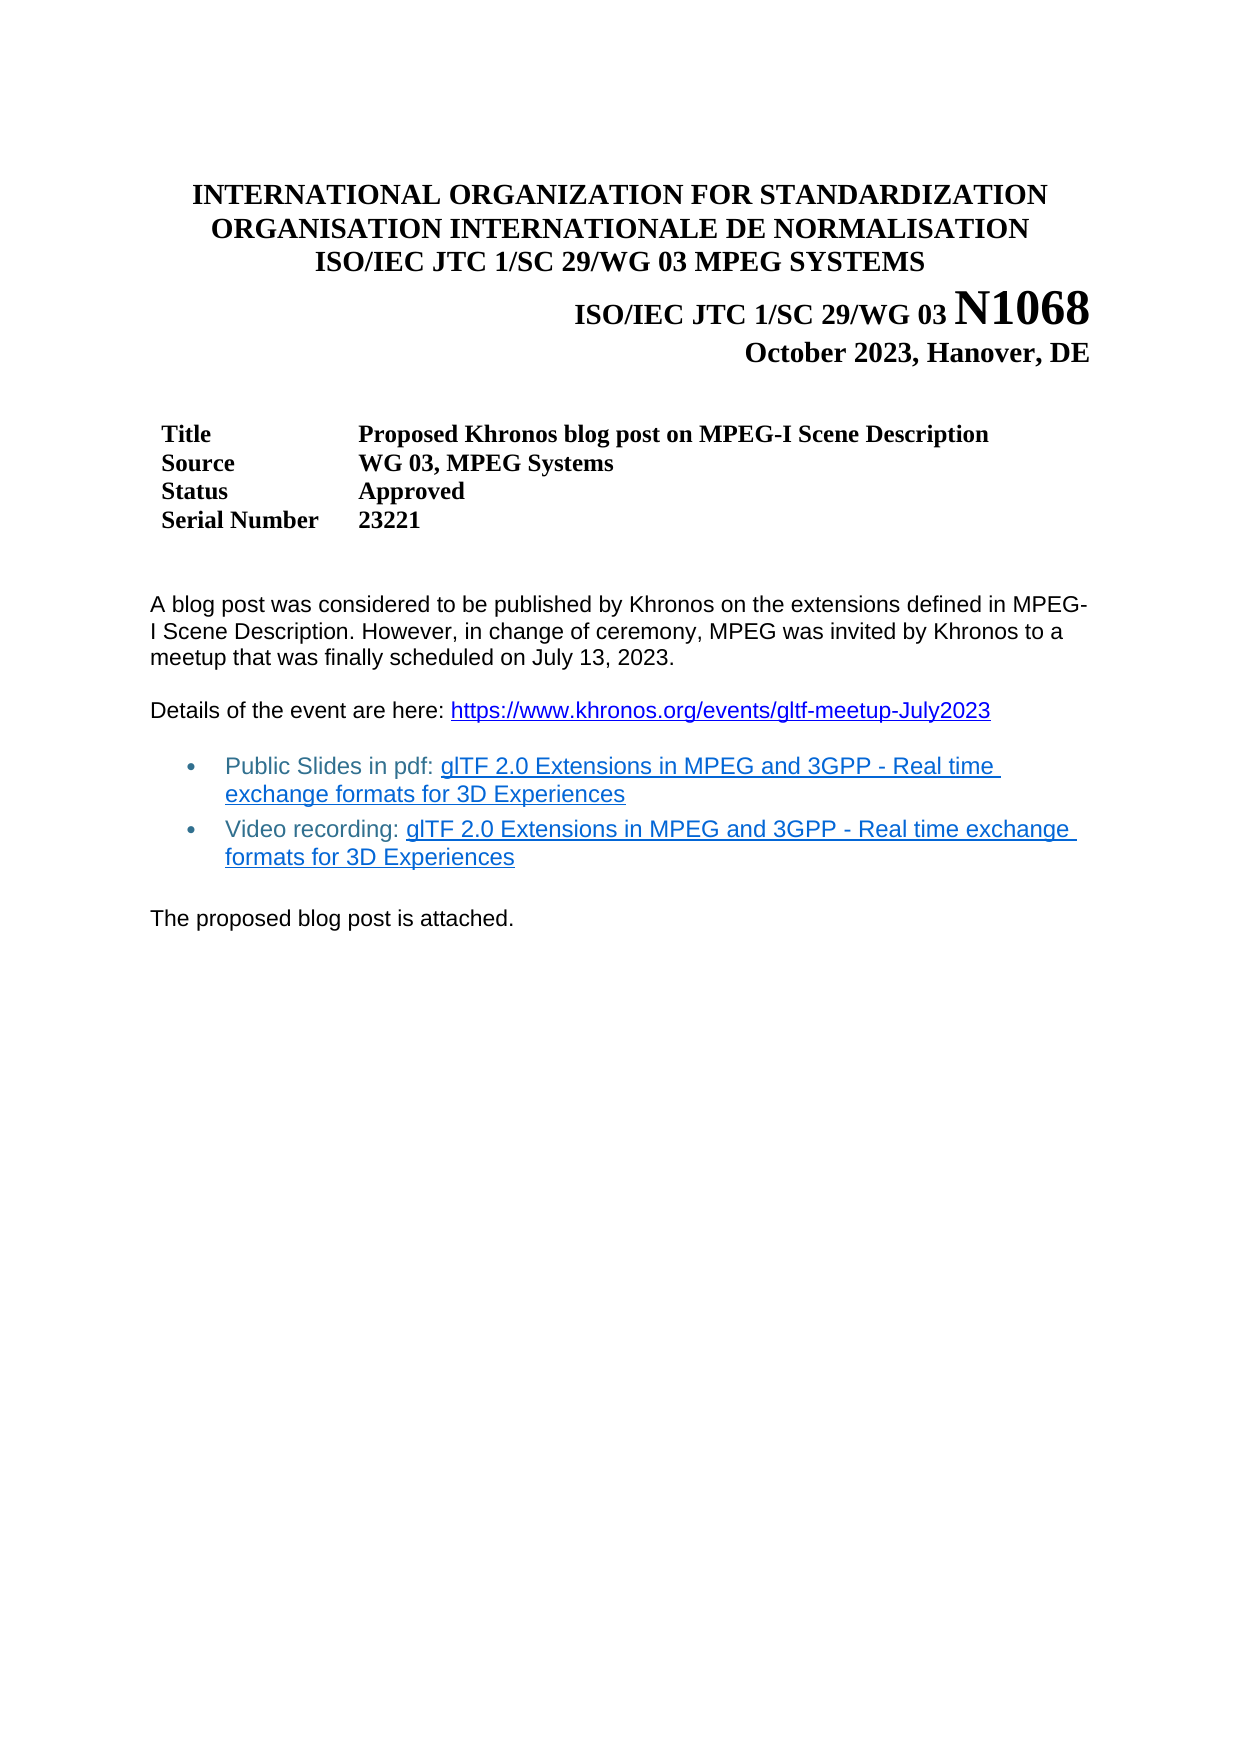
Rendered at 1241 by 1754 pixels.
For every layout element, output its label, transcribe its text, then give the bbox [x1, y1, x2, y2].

text October 2023, Hanover, DE [150, 335, 1090, 369]
text ORGANISATION INTERNATIONALE DE NORMALISATION [150, 211, 1090, 244]
text The proposed blog post is attached. [150, 905, 1090, 931]
text INTERNATIONAL ORGANIZATION FOR STANDARDIZATION [150, 177, 1090, 211]
text ISO/IEC JTC 1/SC 29/WG 03 N1068 [150, 278, 1090, 335]
table_cell WG 03, MPEG Systems [347, 448, 1209, 476]
table_cell Source [150, 448, 347, 476]
table_header Title [150, 419, 347, 448]
table_cell 23221 [347, 505, 1209, 534]
text ISO/IEC JTC 1/SC 29/WG 03 MPEG SYSTEMS [150, 244, 1090, 278]
list Video recording: glTF 2.0 Extensions in MPEG and 3GPP - Real time exchange formats for 3D Experiences [187, 815, 1090, 871]
text A blog post was considered to be published by Khronos on the extensions defined in MPEG-I Scene Description. However, in change of ceremony, MPEG was invited by Khronos to a meetup that was finally scheduled on July 13, 2023. [150, 591, 1090, 670]
table_cell Approved [347, 476, 1209, 505]
table_cell Serial Number [150, 505, 347, 534]
list Public Slides in pdf: glTF 2.0 Extensions in MPEG and 3GPP - Real time exchange formats for 3D Experiences [187, 752, 1090, 807]
text Details of the event are here: https://www.khronos.org/events/gltf-meetup-July2023 [150, 697, 1090, 723]
table_header Proposed Khronos blog post on MPEG-I Scene Description [347, 419, 1209, 448]
table_cell Status [150, 476, 347, 505]
